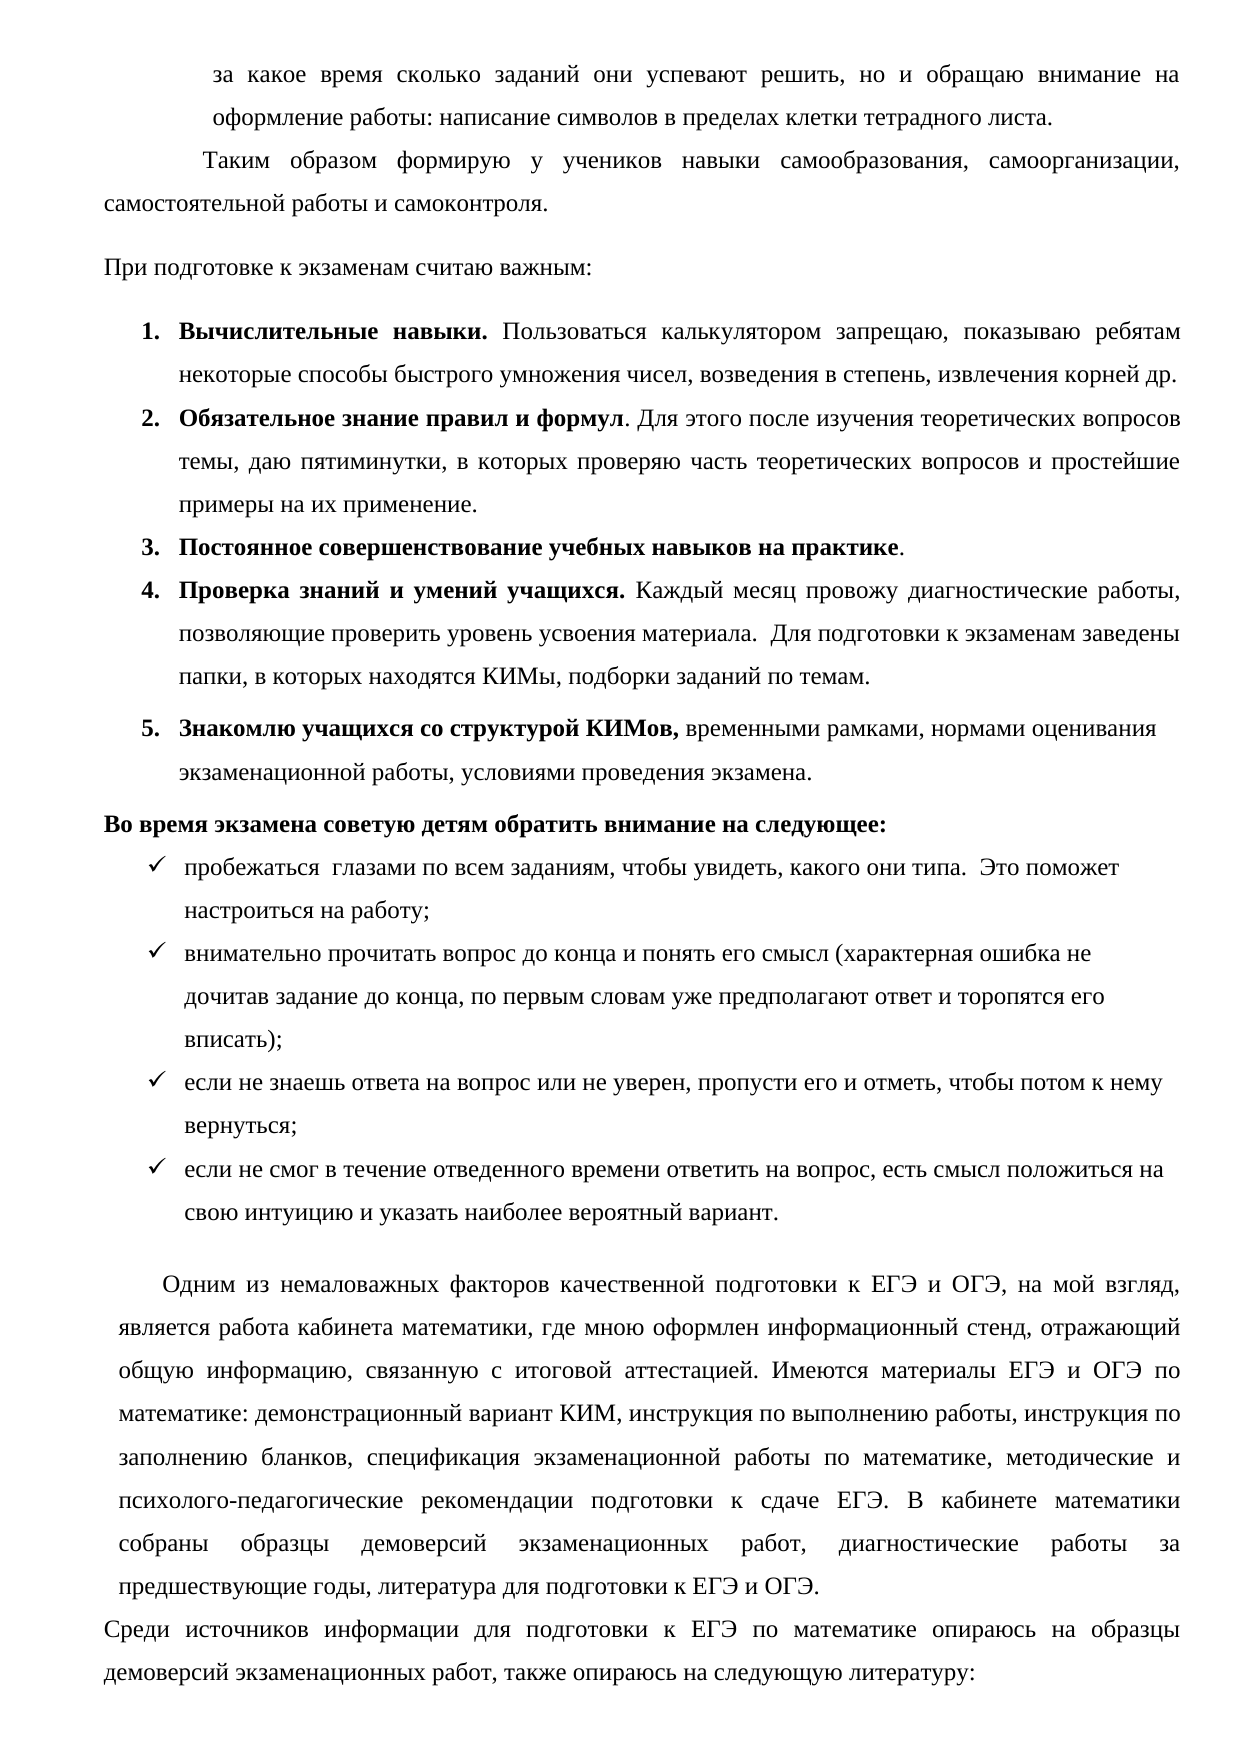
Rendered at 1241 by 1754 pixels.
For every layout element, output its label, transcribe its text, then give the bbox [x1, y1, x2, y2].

list внимательно прочитать вопрос до конца и понять его смысл (характерная ошибка не дочитав задание до конца, по первым словам уже предполагают ответ и торопятся его вписать); [147, 938, 1181, 1053]
list Проверка знаний и умений учащихся. Каждый месяц провожу диагностические работы, позволяющие проверить уровень усвоения материала. Для подготовки к экзаменам заведены папки, в которых находятся КИМы, подборки заданий по темам. [141, 575, 1181, 690]
list Знакомлю учащихся со структурой КИМов, временными рамками, нормами оценивания экзаменационной работы, условиями проведения экзамена. [141, 713, 1181, 785]
list Постоянное совершенствование учебных навыков на практике. [141, 532, 1181, 561]
text Таким образом формирую у учеников навыки самообразования, самоорганизации, самостоятельной работы и самоконтроля. [103, 145, 1181, 217]
text Во время экзамена советую детям обратить внимание на следующее: [103, 809, 1181, 837]
list пробежаться глазами по всем заданиям, чтобы увидеть, какого они типа. Это поможет настроиться на работу; [147, 852, 1181, 924]
list если не смог в течение отведенного времени ответить на вопрос, есть смысл положиться на свою интуицию и указать наиболее вероятный вариант. [147, 1154, 1181, 1226]
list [175, 59, 1181, 131]
text При подготовке к экзаменам считаю важным: [103, 252, 1181, 281]
list Обязательное знание правил и формул. Для этого после изучения теоретических вопросов темы, даю пятиминутки, в которых проверяю часть теоретических вопросов и простейшие примеры на их применение. [141, 403, 1181, 518]
list Вычислительные навыки. Пользоваться калькулятором запрещаю, показываю ребятам некоторые способы быстрого умножения чисел, возведения в степень, извлечения корней др. [141, 316, 1181, 388]
list если не знаешь ответа на вопрос или не уверен, пропусти его и отметь, чтобы потом к нему вернуться; [147, 1067, 1181, 1139]
text Одним из немаловажных факторов качественной подготовки к ЕГЭ и ОГЭ, на мой взгляд, является работа кабинета математики, где мною оформлен информационный стенд, отражающий общую информацию, связанную с итоговой аттестацией. Имеются материалы ЕГЭ и ОГЭ по математике: демонстрационный вариант КИМ, инструкция по выполнению работы, инструкция по заполнению бланков, спецификация экзаменационной работы по математике, методические и психолого-педагогические рекомендации подготовки к сдаче ЕГЭ. В кабинете математики собраны образцы демоверсий экзаменационных работ, диагностические работы за предшествующие годы, литература для подготовки к ЕГЭ и ОГЭ. [118, 1269, 1181, 1600]
text Среди источников информации для подготовки к ЕГЭ по математике опираюсь на образцы демоверсий экзаменационных работ, также опираюсь на следующую литературу: [103, 1614, 1181, 1686]
